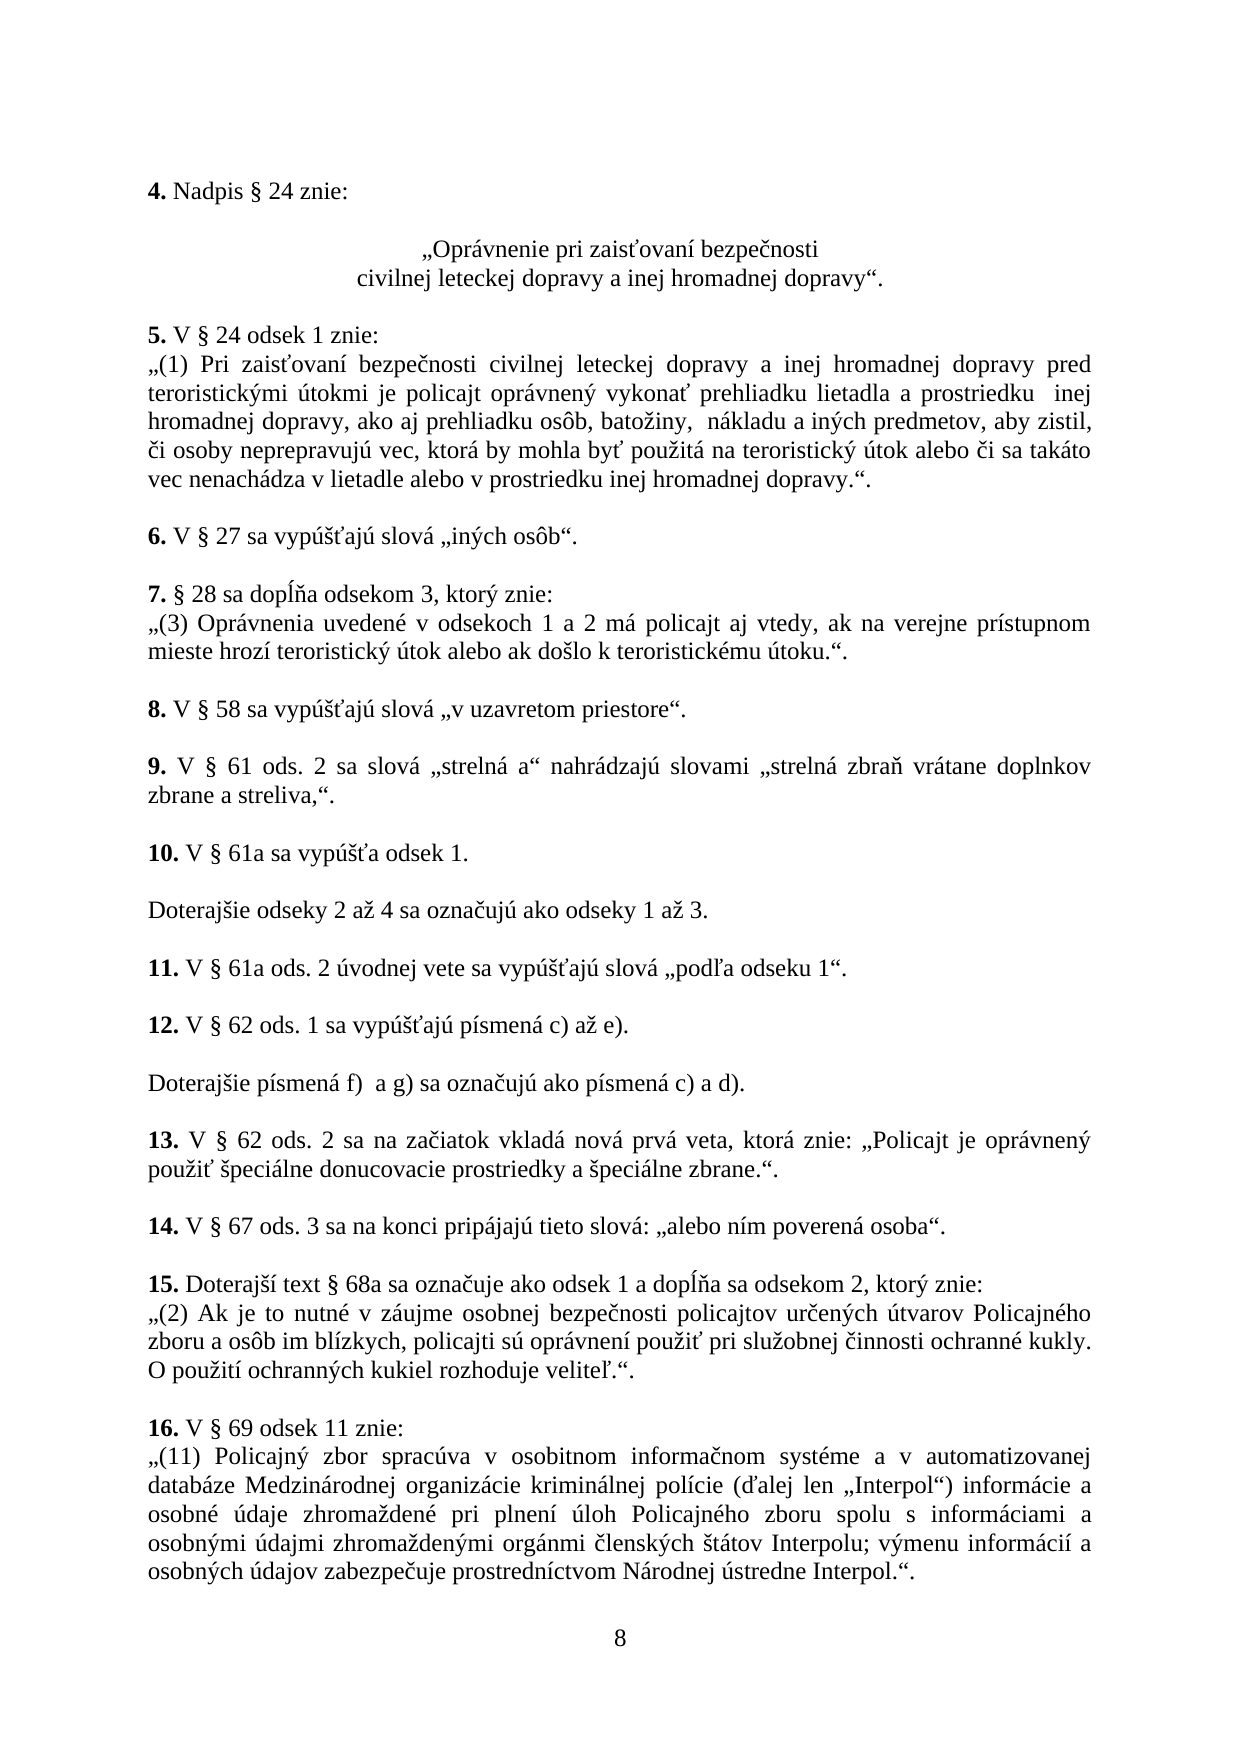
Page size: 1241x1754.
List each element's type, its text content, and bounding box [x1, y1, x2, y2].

text 13. V § 62 ods. 2 sa na začiatok vkladá nová prvá veta, ktorá znie: „Policajt je oprávnený použiť špeciálne donucovacie prostriedky a špeciálne zbrane.“. [148, 1125, 1092, 1183]
text Doterajšie písmená f) a g) sa označujú ako písmená c) a d). [148, 1068, 1092, 1096]
text „(3) Oprávnenia uvedené v odsekoch 1 a 2 má policajt aj vtedy, ak na verejne prístupnom mieste hrozí teroristický útok alebo ak došlo k teroristickému útoku.“. [148, 608, 1092, 665]
text Doterajšie odseky 2 až 4 sa označujú ako odseky 1 až 3. [148, 895, 1092, 924]
text 10. V § 61a sa vypúšťa odsek 1. [148, 838, 1092, 866]
text „Oprávnenie pri zaisťovaní bezpečnosti [148, 234, 1092, 263]
text 8. V § 58 sa vypúšťajú slová „v uzavretom priestore“. [148, 694, 1092, 723]
text 6. V § 27 sa vypúšťajú slová „iných osôb“. [148, 521, 1092, 550]
text 5. V § 24 odsek 1 znie: [148, 320, 1092, 349]
text „(2) Ak je to nutné v záujme osobnej bezpečnosti policajtov určených útvarov Policajného zboru a osôb im blízkych, policajti sú oprávnení použiť pri služobnej činnosti ochranné kukly. O použití ochranných kukiel rozhoduje veliteľ.“. [148, 1298, 1092, 1384]
text „(1) Pri zaisťovaní bezpečnosti civilnej leteckej dopravy a inej hromadnej dopravy pred teroristickými útokmi je policajt oprávnený vykonať prehliadku lietadla a prostriedku inej hromadnej dopravy, ako aj prehliadku osôb, batožiny, nákladu a iných predmetov, aby zistil, či osoby neprepravujú vec, ktorá by mohla byť použitá na teroristický útok alebo či sa takáto vec nenachádza v lietadle alebo v prostriedku inej hromadnej dopravy.“. [148, 349, 1092, 493]
text 9. V § 61 ods. 2 sa slová „strelná a“ nahrádzajú slovami „strelná zbraň vrátane doplnkov zbrane a streliva,“. [148, 751, 1092, 809]
text civilnej leteckej dopravy a inej hromadnej dopravy“. [148, 263, 1092, 291]
text 14. V § 67 ods. 3 sa na konci pripájajú tieto slová: „alebo ním poverená osoba“. [148, 1211, 1092, 1240]
text 12. V § 62 ods. 1 sa vypúšťajú písmená c) až e). [148, 1010, 1092, 1039]
text 16. V § 69 odsek 11 znie: [148, 1413, 1092, 1441]
text 11. V § 61a ods. 2 úvodnej vete sa vypúšťajú slová „podľa odseku 1“. [148, 953, 1092, 981]
text 4. Nadpis § 24 znie: [148, 176, 1092, 205]
text 15. Doterajší text § 68a sa označuje ako odsek 1 a dopĺňa sa odsekom 2, ktorý znie: [148, 1269, 1092, 1298]
text 7. § 28 sa dopĺňa odsekom 3, ktorý znie: [148, 579, 1092, 608]
text „(11) Policajný zbor spracúva v osobitnom informačnom systéme a v automatizovanej databáze Medzinárodnej organizácie kriminálnej polície (ďalej len „Interpol“) informácie a osobné údaje zhromaždené pri plnení úloh Policajného zboru spolu s informáciami a osobnými údajmi zhromaždenými orgánmi členských štátov Interpolu; výmenu informácií a osobných údajov zabezpečuje prostredníctvom Národnej ústredne Interpol.“. [148, 1441, 1092, 1585]
